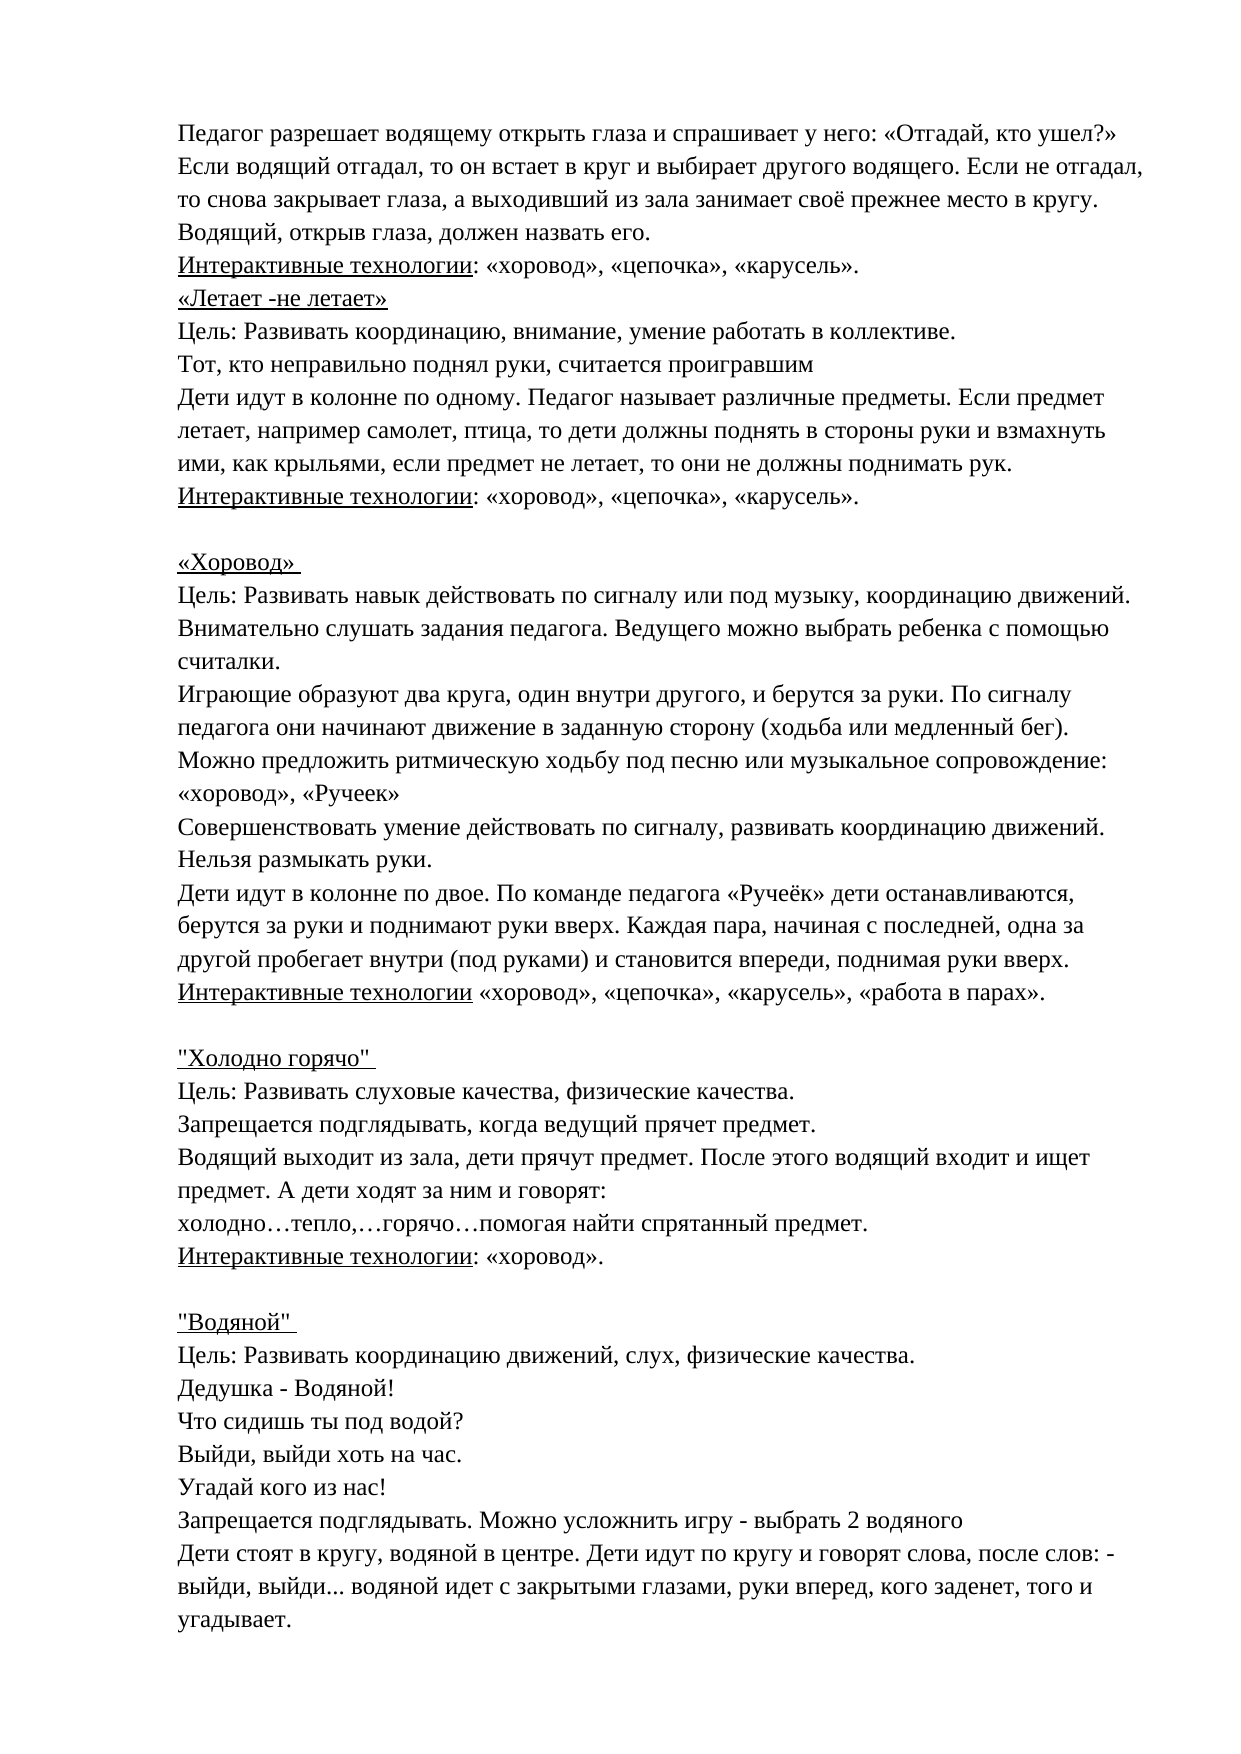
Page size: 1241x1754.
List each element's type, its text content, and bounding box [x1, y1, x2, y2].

text Интерактивные технологии: «хоровод». [177, 1241, 1152, 1269]
text Дети идут в колонне по одному. Педагог называет различные предметы. Если предмет летает, например самолет, птица, то дети должны поднять в стороны руки и взмахнуть ими, как крыльями, если предмет не летает, то они не должны поднимать рук. [177, 382, 1152, 477]
text Интерактивные технологии: «хоровод», «цепочка», «карусель». [177, 481, 1152, 510]
text Запрещается подглядывать, когда ведущий прячет предмет. [177, 1109, 1152, 1137]
text Выйди, выйди хоть на час. [177, 1439, 1152, 1468]
text Тот, кто неправильно поднял руки, считается проигравшим [177, 349, 1152, 378]
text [177, 118, 1152, 246]
text Угадай кого из нас! [177, 1472, 1152, 1501]
text Запрещается подглядывать. Можно усложнить игру - выбрать 2 водяного [177, 1505, 1152, 1534]
text Дедушка - Водяной! [177, 1373, 1152, 1402]
text Интерактивные технологии: «хоровод», «цепочка», «карусель». [177, 250, 1152, 279]
text Цель: Развивать координацию движений, слух, физические качества. [177, 1340, 1152, 1369]
text «Летает -не летает» [177, 283, 1152, 312]
text «хоровод», «Ручеек» [177, 778, 1152, 807]
text Водящий выходит из зала, дети прячут предмет. После этого водящий входит и ищет предмет. А дети ходят за ним и говорят: [177, 1142, 1152, 1203]
text "Водяной" [177, 1307, 1152, 1336]
text Играющие образуют два круга, один внутри другого, и берутся за руки. По сигналу педагога они начинают движение в заданную сторону (ходьба или медленный бег). Можно предложить ритмическую ходьбу под песню или музыкальное сопровождение: [177, 679, 1152, 774]
text Интерактивные технологии «хоровод», «цепочка», «карусель», «работа в парах». [177, 977, 1152, 1005]
text Совершенствовать умение действовать по сигналу, развивать координацию движений. Нельзя размыкать руки. [177, 812, 1152, 873]
text Цель: Развивать слуховые качества, физические качества. [177, 1076, 1152, 1104]
text холодно…тепло,…горячо…помогая найти спрятанный предмет. [177, 1208, 1152, 1237]
text Цель: Развивать координацию, внимание, умение работать в коллективе. [177, 316, 1152, 345]
text Цель: Развивать навык действовать по сигналу или под музыку, координацию движений. Внимательно слушать задания педагога. Ведущего можно выбрать ребенка с помощью считалки. [177, 580, 1152, 675]
text Что сидишь ты под водой? [177, 1406, 1152, 1435]
text Дети идут в колонне по двое. По команде педагога «Ручеёк» дети останавливаются, берутся за руки и поднимают руки вверх. Каждая пара, начиная с последней, одна за другой пробегает внутри (под руками) и становится впереди, поднимая руки вверх. [177, 878, 1152, 972]
text "Холодно горячо" [177, 1043, 1152, 1071]
text «Хоровод» [177, 547, 1152, 576]
text Дети стоят в кругу, водяной в центре. Дети идут по кругу и говорят слова, после слов: - выйди, выйди... водяной идет с закрытыми глазами, руки вперед, кого заденет, того и угадывает. [177, 1538, 1152, 1633]
